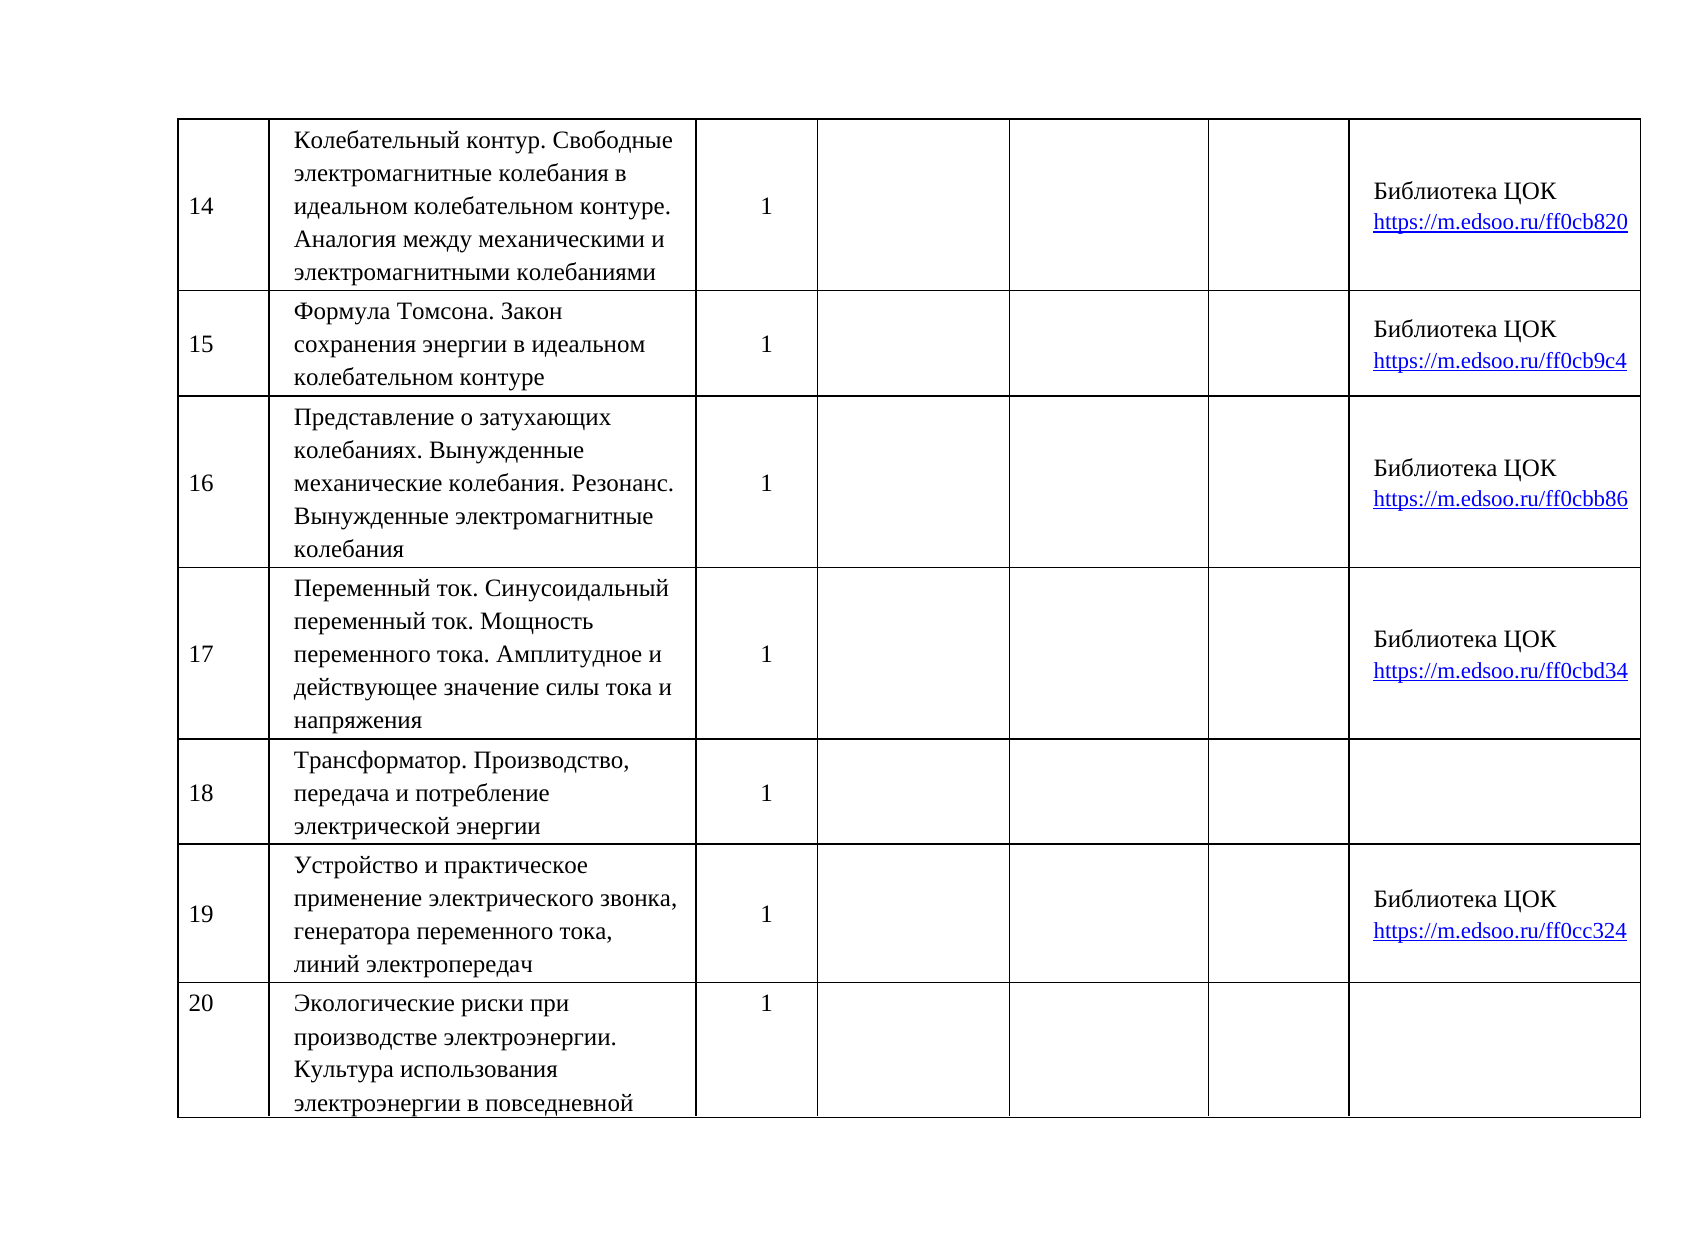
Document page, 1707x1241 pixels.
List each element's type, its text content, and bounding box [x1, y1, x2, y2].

table_cell 16 [179, 397, 268, 566]
table_cell 1 [697, 568, 817, 738]
table_cell [818, 983, 1009, 1116]
table_cell [1209, 397, 1348, 566]
table_cell 1 [697, 120, 817, 289]
table_cell 1 [697, 397, 817, 566]
table_cell 19 [179, 845, 268, 982]
table_cell Формула Томсона. Закон сохранения энергии в идеальном колебательном контуре [270, 291, 695, 395]
table_cell Устройство и практическое применение электрического звонка, генератора переменного тока, линий электропередач [270, 845, 695, 982]
table_cell Колебательный контур. Свободные электромагнитные колебания в идеальном колебательном контуре. Аналогия между механическими и электромагнитными колебаниями [270, 120, 695, 289]
table_cell [1209, 120, 1348, 289]
table_cell Библиотека ЦОК https://m.edsoo.ru/ff0cb820 [1350, 120, 1640, 289]
table_cell 20 [179, 983, 268, 1116]
table_cell [818, 120, 1009, 289]
table_cell [1209, 845, 1348, 982]
table_cell Библиотека ЦОК https://m.edsoo.ru/ff0cc324 [1350, 845, 1640, 982]
table_cell Библиотека ЦОК https://m.edsoo.ru/ff0cbd34 [1350, 568, 1640, 738]
table_cell [1010, 568, 1208, 738]
table_cell Библиотека ЦОК https://m.edsoo.ru/ff0cb9c4 [1350, 291, 1640, 395]
table_cell [1010, 397, 1208, 566]
table_cell [818, 291, 1009, 395]
table_cell [1010, 120, 1208, 289]
table_cell Библиотека ЦОК https://m.edsoo.ru/ff0cbb86 [1350, 397, 1640, 566]
table_cell [1209, 740, 1348, 843]
table_cell [818, 845, 1009, 982]
table_cell [1010, 845, 1208, 982]
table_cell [270, 983, 695, 1116]
table_cell 1 [697, 845, 817, 982]
table_cell [818, 397, 1009, 566]
table_cell 17 [179, 568, 268, 738]
table_cell 1 [697, 740, 817, 843]
table_cell 15 [179, 291, 268, 395]
table_cell [818, 568, 1009, 738]
table_cell 1 [697, 291, 817, 395]
table_cell [1209, 983, 1348, 1116]
table_cell [1350, 740, 1640, 843]
table_cell [1010, 740, 1208, 843]
table_cell 18 [179, 740, 268, 843]
table_cell 1 [697, 983, 817, 1116]
table_cell [1350, 983, 1640, 1116]
table_cell [818, 740, 1009, 843]
table_cell Представление о затухающих колебаниях. Вынужденные механические колебания. Резонанс. Вынужденные электромагнитные колебания [270, 397, 695, 566]
table_cell Трансформатор. Производство, передача и потребление электрической энергии [270, 740, 695, 843]
table_cell [1209, 568, 1348, 738]
table_cell Переменный ток. Синусоидальный переменный ток. Мощность переменного тока. Амплитудное и действующее значение силы тока и напряжения [270, 568, 695, 738]
table_cell [1010, 291, 1208, 395]
table_cell [1010, 983, 1208, 1116]
table_cell [1209, 291, 1348, 395]
table_cell 14 [179, 120, 268, 289]
